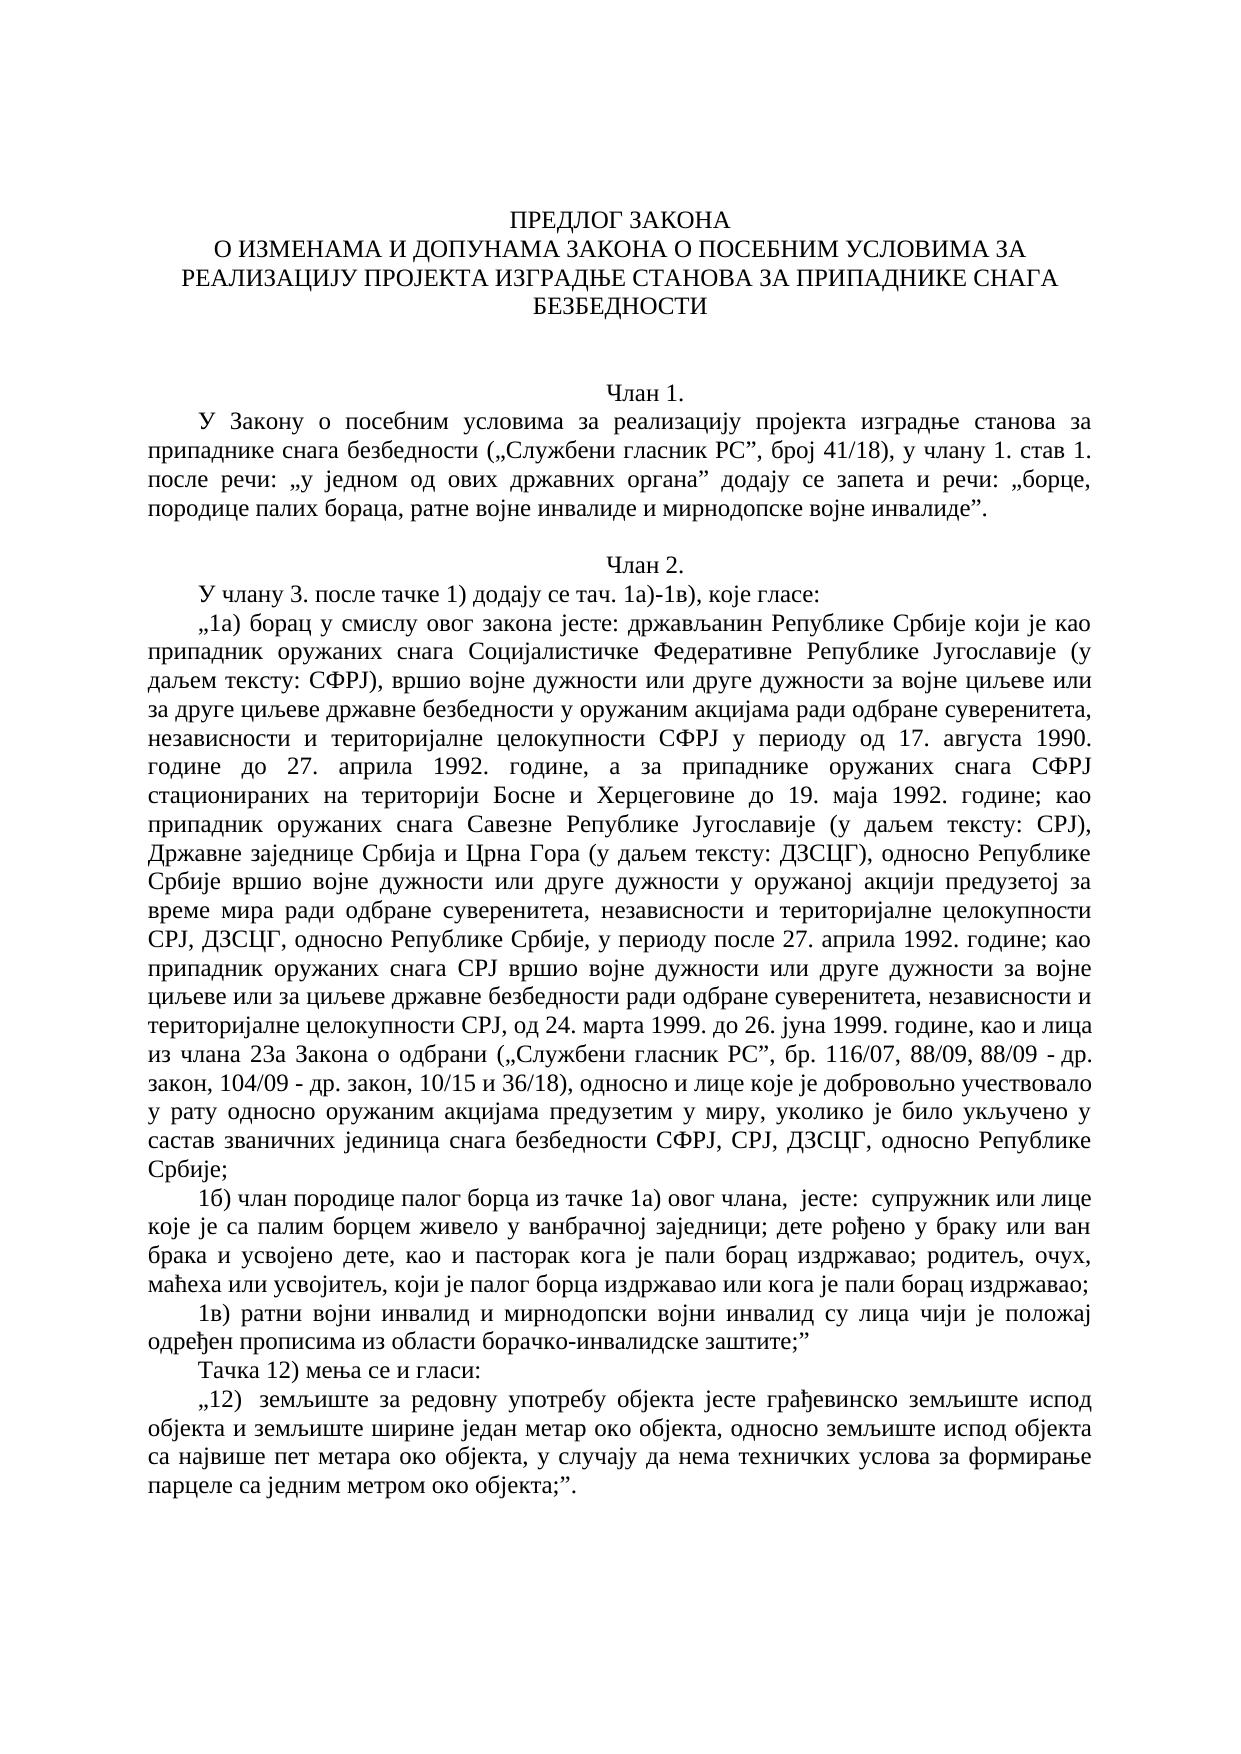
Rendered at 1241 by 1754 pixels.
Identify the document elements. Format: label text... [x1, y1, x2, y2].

text Члан 1. [148, 378, 1093, 406]
text 1б) члан породице палог борца из тачке 1а) овог члана, јесте: супружник или лице које је са палим борцем живело у ванбрачној заједници; дете рођено у браку или ван брака и усвојено дете, као и пасторак кога је пали борац издржавао; родитељ, очух, маћеха или усвојитељ, који је палог борца издржавао или кога је пали борац издржавао; [148, 1183, 1093, 1298]
text О ИЗМЕНАМА И ДОПУНАМА ЗАКОНА О ПОСЕБНИМ УСЛОВИМА ЗА РЕАЛИЗАЦИЈУ ПРОЈЕКТА ИЗГРАДЊЕ СТАНОВА ЗА ПРИПАДНИКЕ СНАГА БЕЗБЕДНОСТИ [148, 234, 1093, 320]
text 1в) ратни војни инвалид и мирнодопски војни инвалид су лица чији је положај одређен прописима из области борачко-инвалидске заштите;” [148, 1298, 1093, 1355]
text „12) земљиште за редовну употребу објекта јесте грађевинско земљиште испод објекта и земљиште ширине један метар око објекта, односно земљиште испод објекта са највише пет метара око објекта, у случају да нема техничких услова за формирање парцеле са једним метром око објекта;”. [148, 1384, 1093, 1499]
text У члану 3. после тачке 1) додају се тач. 1а)-1в), које гласе: [148, 579, 1093, 608]
text У Закону о посебним условима за реализацију пројекта изградње станова за припаднике снага безбедности („Службени гласник РС”, број 41/18), у члану 1. став 1. после речи: „у једном од ових државних органа” додају се запета и речи: „борце, породице палих бораца, ратне војне инвалиде и мирнодопске војне инвалиде”. [148, 406, 1093, 521]
text Тачка 12) мења се и гласи: [148, 1355, 1093, 1384]
text ПРЕДЛОГ ЗАКОНА [148, 205, 1093, 234]
text „1а) борац у смислу овог закона јесте: држављанин Републике Србије који је као припадник оружаних снага Социјалистичке Федеративне Републике Југославије (у даљем тексту: СФРЈ), вршио војне дужности или друге дужности за војне циљеве или за друге циљеве државне безбедности у оружаним акцијама ради одбране суверенитета, независности и територијалне целокупности СФРЈ у периоду од 17. августа 1990. године до 27. априла 1992. године, a за припаднике оружаних снага СФРЈ стационираних на територији Босне и Херцеговине до 19. маја 1992. године; као припадник оружаних снага Савезне Републике Југославије (у даљем тексту: СРЈ), Државне заједнице Србија и Црна Гора (у даљем тексту: ДЗСЦГ), односно Републике Србије вршио војне дужности или друге дужности у оружаној акцији предузетој за време мира ради одбране суверенитета, независности и територијалне целокупности СРЈ, ДЗСЦГ, односно Републике Србије, у периоду после 27. априла 1992. године; као припадник оружаних снага СРЈ вршио војне дужности или друге дужности за војне циљеве или за циљеве државне безбедности ради одбране суверенитета, независности и територијалне целокупности СРЈ, од 24. марта 1999. до 26. јуна 1999. године, као и лица из члана 23а Закона о одбрани („Службени гласник РС”, бр. 116/07, 88/09, 88/09 - др. закон, 104/09 - др. закон, 10/15 и 36/18), односно и лице које је добровољно учествовало у рату односно оружаним акцијама предузетим у миру, уколико је било укључено у састав званичних јединица снага безбедности СФРЈ, СРЈ, ДЗСЦГ, односно Републике Србије; [148, 608, 1093, 1183]
text Члан 2. [148, 550, 1093, 579]
